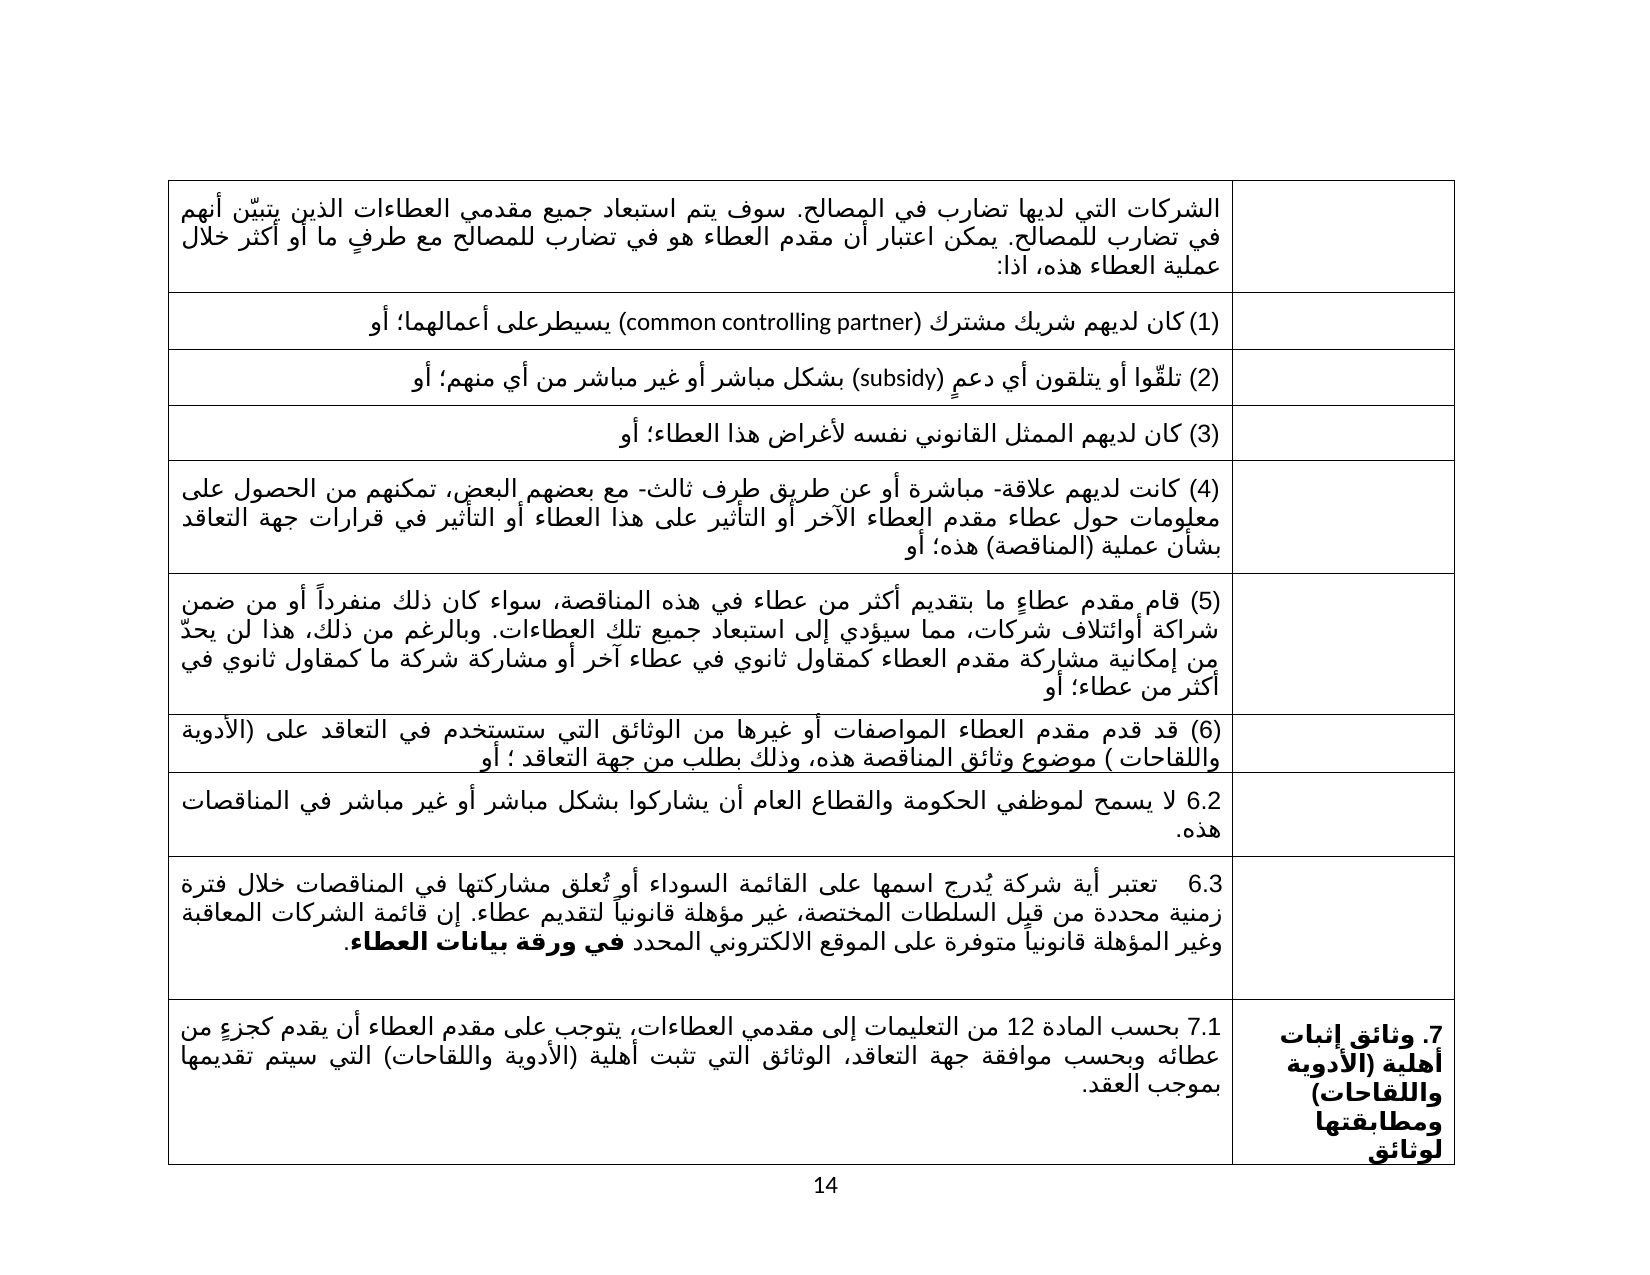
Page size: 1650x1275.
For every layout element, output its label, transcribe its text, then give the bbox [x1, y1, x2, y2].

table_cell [1233, 1000, 1454, 1164]
table_cell [1233, 293, 1454, 349]
table_cell الشركات التي لديها تضارب في المصالح. سوف يتم استبعاد جميع مقدمي العطاءات الذين يتبيّن أنهم في تضارب للمصالح. يمكن اعتبار أن مقدم العطاء هو في تضارب للمصالح مع طرفٍ ما أو أكثر خلال عملية العطاء هذه، اذا: [169, 181, 1232, 292]
table_cell [1233, 715, 1454, 772]
table_cell (1) كان لديهم شريك مشترك (common controlling partner) يسيطرعلى أعمالهما؛ أو [169, 293, 1232, 349]
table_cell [169, 1000, 1232, 1164]
table_cell [1233, 406, 1454, 460]
table_cell [1233, 773, 1454, 856]
table_cell [1233, 461, 1454, 572]
table_cell (4) كانت لديهم علاقة- مباشرة أو عن طريق طرف ثالث- مع بعضهم البعض، تمكنهم من الحصول على معلومات حول عطاء مقدم العطاء الآخر أو التأثير على هذا العطاء أو التأثير في قرارات جهة التعاقد بشأن عملية (المناقصة) هذه؛ أو [169, 461, 1232, 572]
table_cell 6.3 تعتبر أية شركة يُدرج اسمها على القائمة السوداء أو تُعلق مشاركتها في المناقصات خلال فترة زمنية محددة من قبل السلطات المختصة، غير مؤهلة قانونياً لتقديم عطاء. إن قائمة الشركات المعاقبة وغير المؤهلة قانونياً متوفرة على الموقع الالكتروني المحدد في ورقة بيانات العطاء. [169, 857, 1232, 998]
table_cell (2) تلقّوا أو يتلقون أي دعمٍ (subsidy) بشكل مباشر أو غير مباشر من أي منهم؛ أو [169, 350, 1232, 405]
table_cell [1233, 574, 1454, 713]
table_cell [1233, 181, 1454, 292]
table_cell (5) قام مقدم عطاءٍ ما بتقديم أكثر من عطاء في هذه المناقصة، سواء كان ذلك منفرداً أو من ضمن شراكة أوائتلاف شركات، مما سيؤدي إلى استبعاد جميع تلك العطاءات. وبالرغم من ذلك، هذا لن يحدّ من إمكانية مشاركة مقدم العطاء كمقاول ثانوي في عطاء آخر أو مشاركة شركة ما كمقاول ثانوي في أكثر من عطاء؛ أو [169, 574, 1232, 713]
table_cell [1233, 857, 1454, 998]
table_cell [1233, 350, 1454, 405]
table_cell (3) كان لديهم الممثل القانوني نفسه لأغراض هذا العطاء؛ أو [169, 406, 1232, 460]
table_cell 6.2 لا يسمح لموظفي الحكومة والقطاع العام أن يشاركوا بشكل مباشر أو غير مباشر في المناقصات هذه. [169, 773, 1232, 856]
table_cell (6) قد قدم مقدم العطاء المواصفات أو غيرها من الوثائق التي ستستخدم في التعاقد على (الأدوية واللقاحات ) موضوع وثائق المناقصة هذه، وذلك بطلب من جهة التعاقد ؛ أو [169, 715, 1232, 772]
